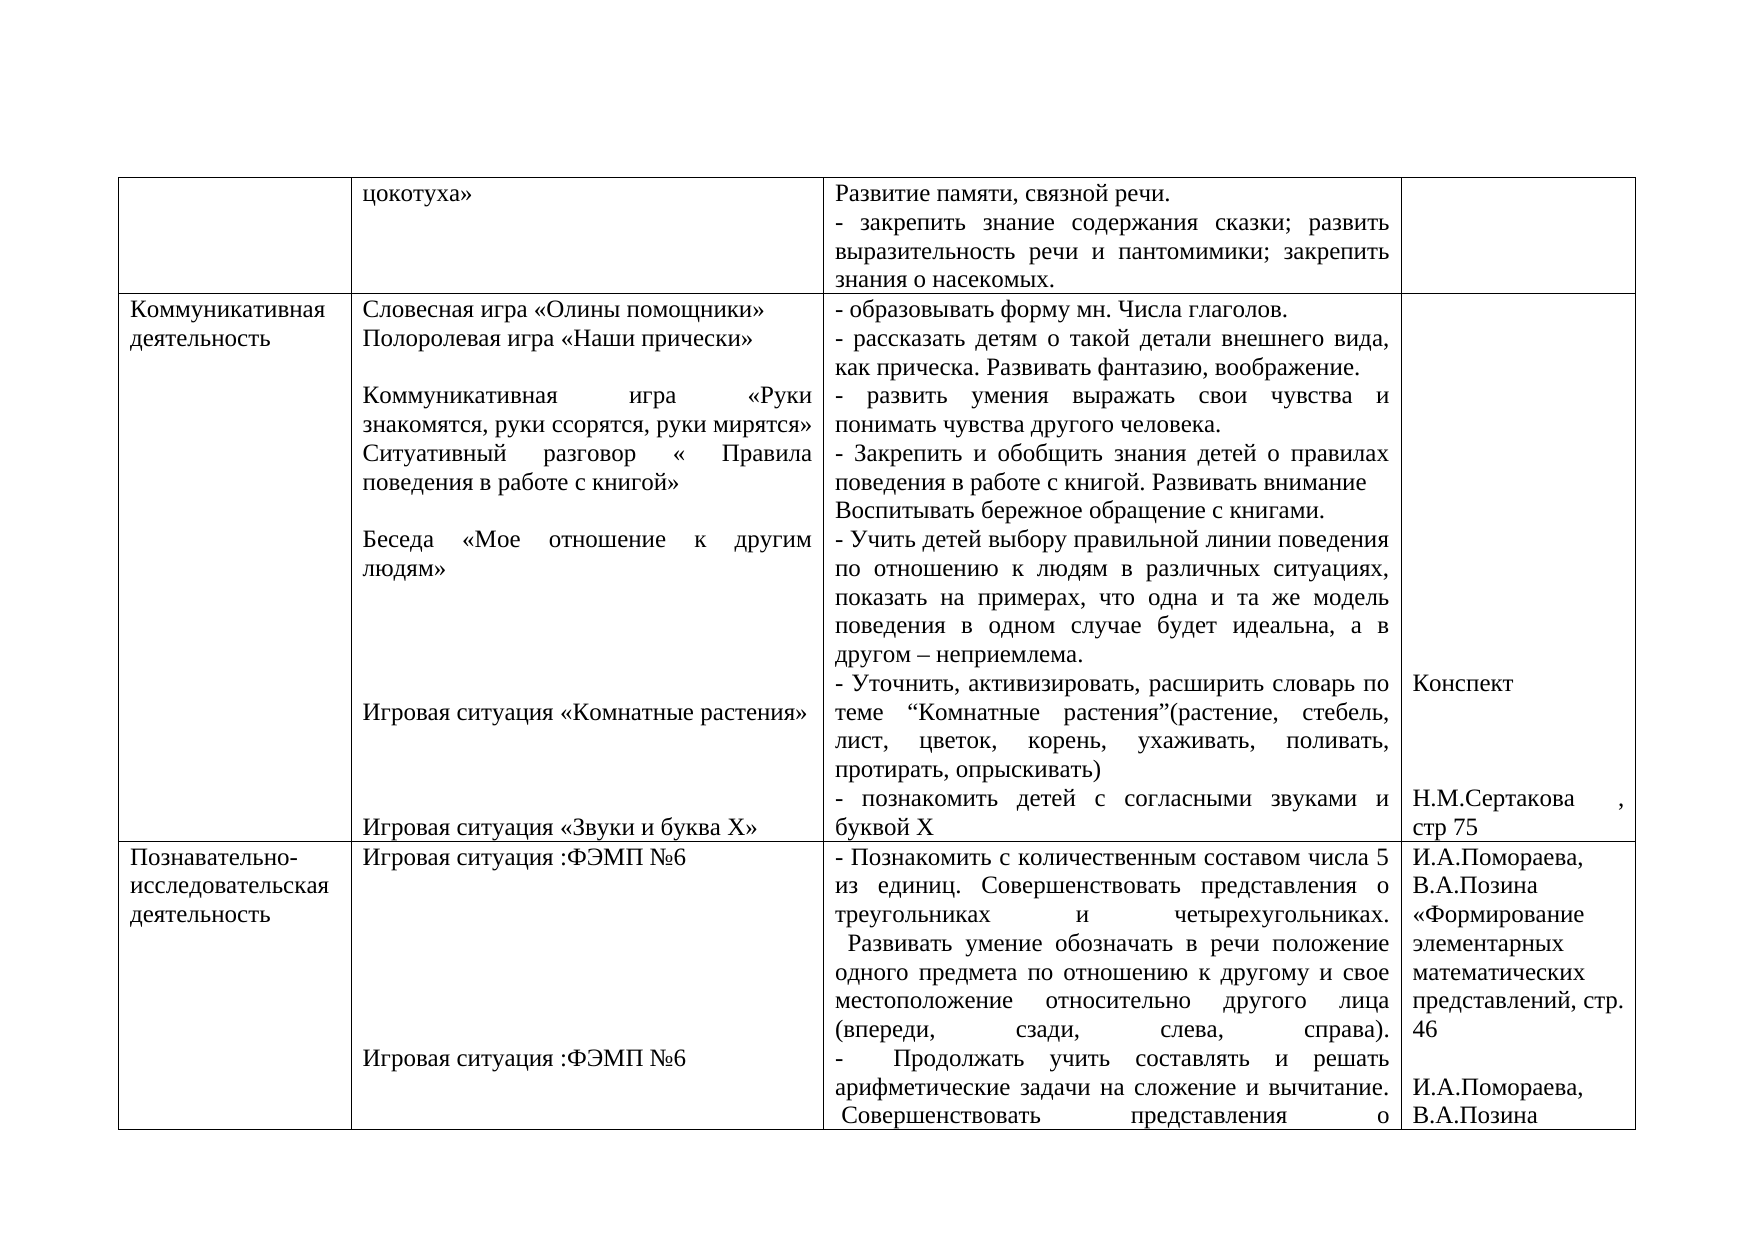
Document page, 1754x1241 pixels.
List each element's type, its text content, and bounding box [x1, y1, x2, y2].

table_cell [119, 178, 351, 293]
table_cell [824, 178, 1401, 293]
table_cell Конспект Н.М.Сертакова , стр 75 [1402, 294, 1635, 841]
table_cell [1402, 842, 1635, 1129]
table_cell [352, 178, 823, 293]
table_cell Словесная игра «Олины помощники» Полоролевая игра «Наши прически» Коммуникативная игра «Руки знакомятся, руки ссорятся, руки мирятся» Ситуативный разговор « Правила поведения в работе с книгой» Беседа «Мое отношение к другим людям» Игровая ситуация «Комнатные растения» Игровая ситуация «Звуки и буква Х» [352, 294, 823, 841]
table_cell Коммуникативная деятельность [119, 294, 351, 841]
table_cell [1402, 178, 1635, 293]
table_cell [119, 842, 351, 1129]
table_cell - образовывать форму мн. Числа глаголов. - рассказать детям о такой детали внешнего вида, как прическа. Развивать фантазию, воображение. - развить умения выражать свои чувства и понимать чувства другого человека. - Закрепить и обобщить знания детей о правилах поведения в работе с книгой. Развивать внимание Воспитывать бережное обращение с книгами. - Учить детей выбору правильной линии поведения по отношению к людям в различных ситуациях, показать на примерах, что одна и та же модель поведения в одном случае будет идеальна, а в другом – неприемлема. - Уточнить, активизировать, расширить словарь по теме “Комнатные растения”(растение, стебель, лист, цветок, корень, ухаживать, поливать, протирать, опрыскивать) - познакомить детей с согласными звуками и буквой Х [824, 294, 1401, 841]
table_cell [352, 842, 823, 1129]
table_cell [824, 842, 1401, 1129]
